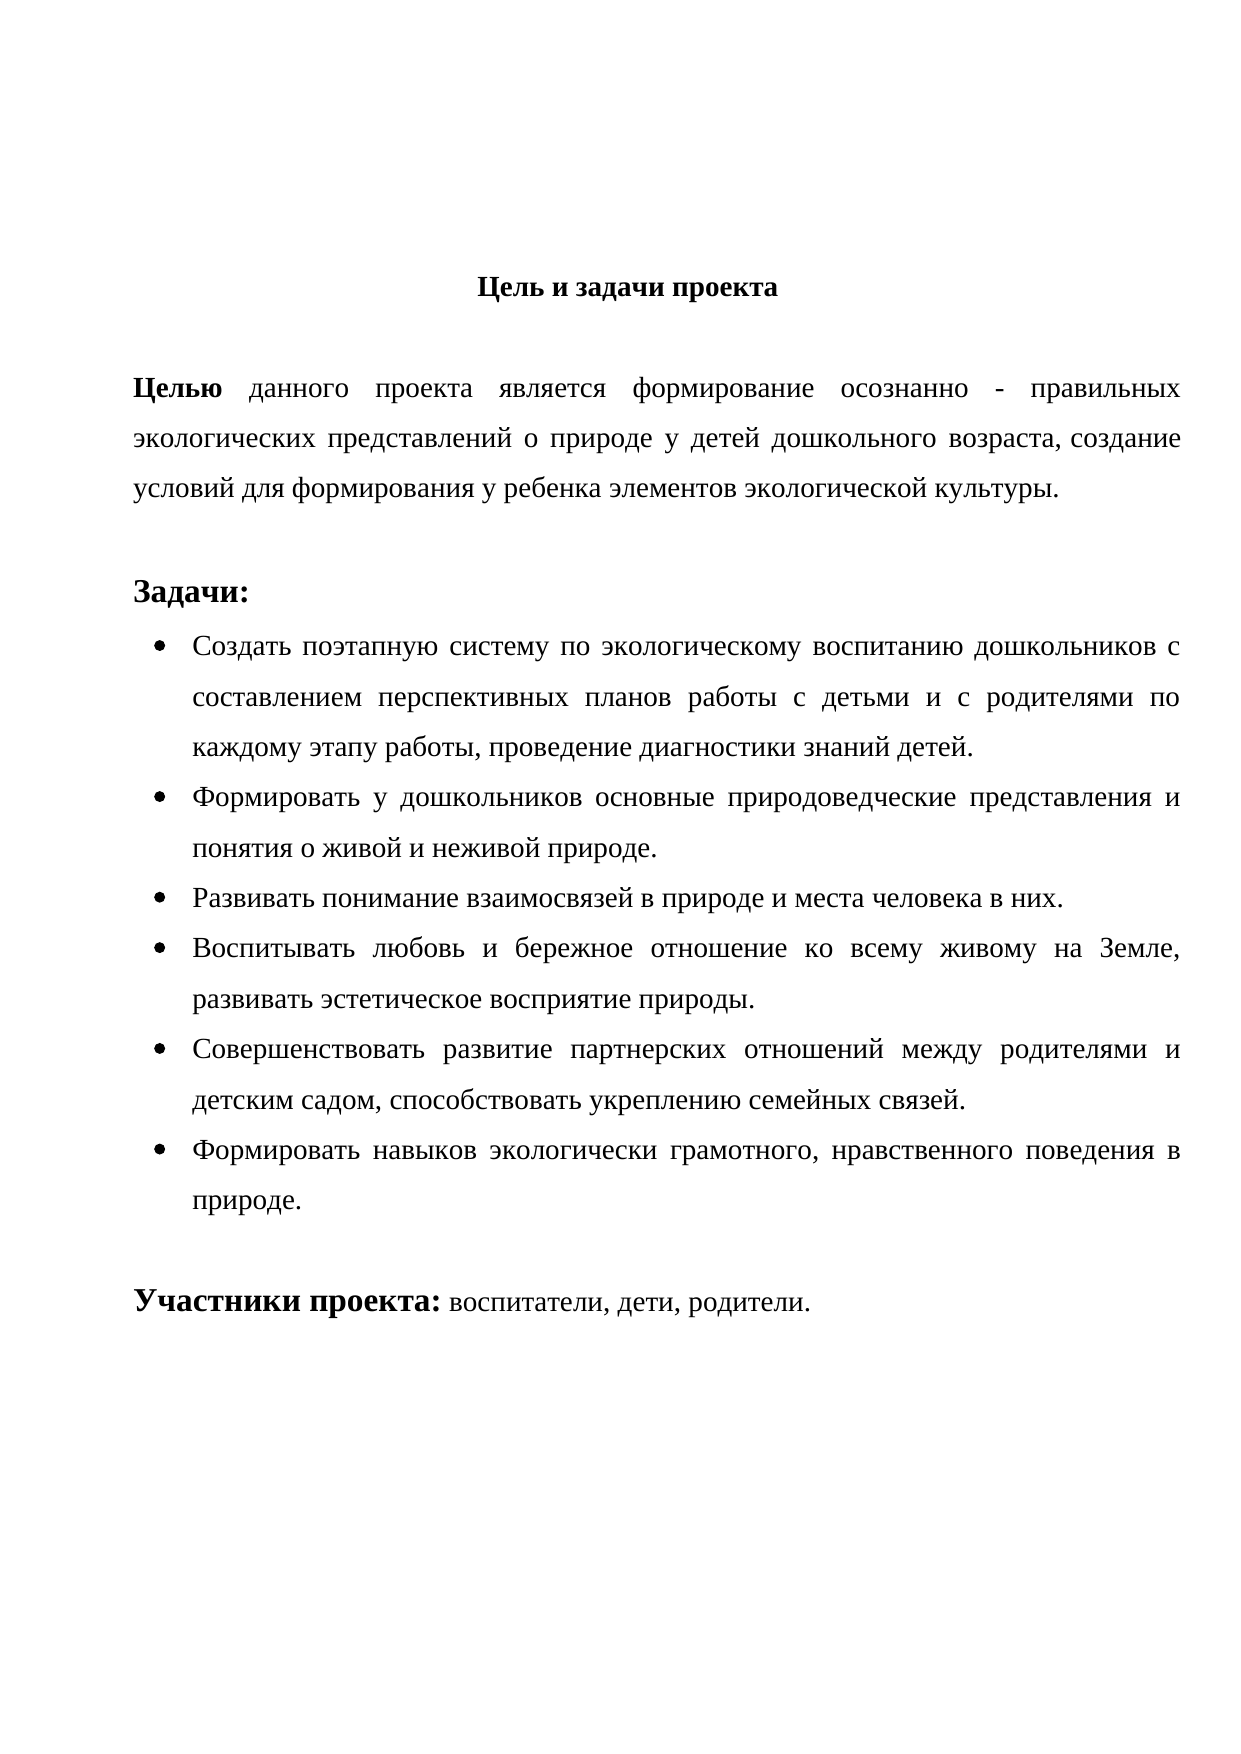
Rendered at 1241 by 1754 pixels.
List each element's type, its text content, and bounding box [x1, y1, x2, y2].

list Формировать навыков экологически грамотного, нравственного поведения в природе. [154, 1132, 1181, 1216]
list Развивать понимание взаимосвязей в природе и места человека в них. [154, 880, 1181, 914]
list Воспитывать любовь и бережное отношение ко всему живому на Земле, развивать эстетическое восприятие природы. [154, 931, 1181, 1014]
text Целью данного проекта является формирование осознанно - правильных экологических представлений о природе у детей дошкольного возраста, создание условий для формирования у ребенка элементов экологической культуры. [133, 370, 1181, 504]
text Цель и задачи проекта [74, 269, 1181, 303]
text Задачи: [133, 571, 1181, 609]
text Участники проекта: воспитатели, дети, родители. [133, 1281, 1181, 1319]
list Создать поэтапную систему по экологическому воспитанию дошкольников с составлением перспективных планов работы с детьми и с родителями по каждому этапу работы, проведение диагностики знаний детей. [154, 628, 1181, 763]
list Совершенствовать развитие партнерских отношений между родителями и детским садом, способствовать укреплению семейных связей. [154, 1031, 1181, 1115]
list Формировать у дошкольников основные природоведческие представления и понятия о живой и неживой природе. [154, 779, 1181, 863]
